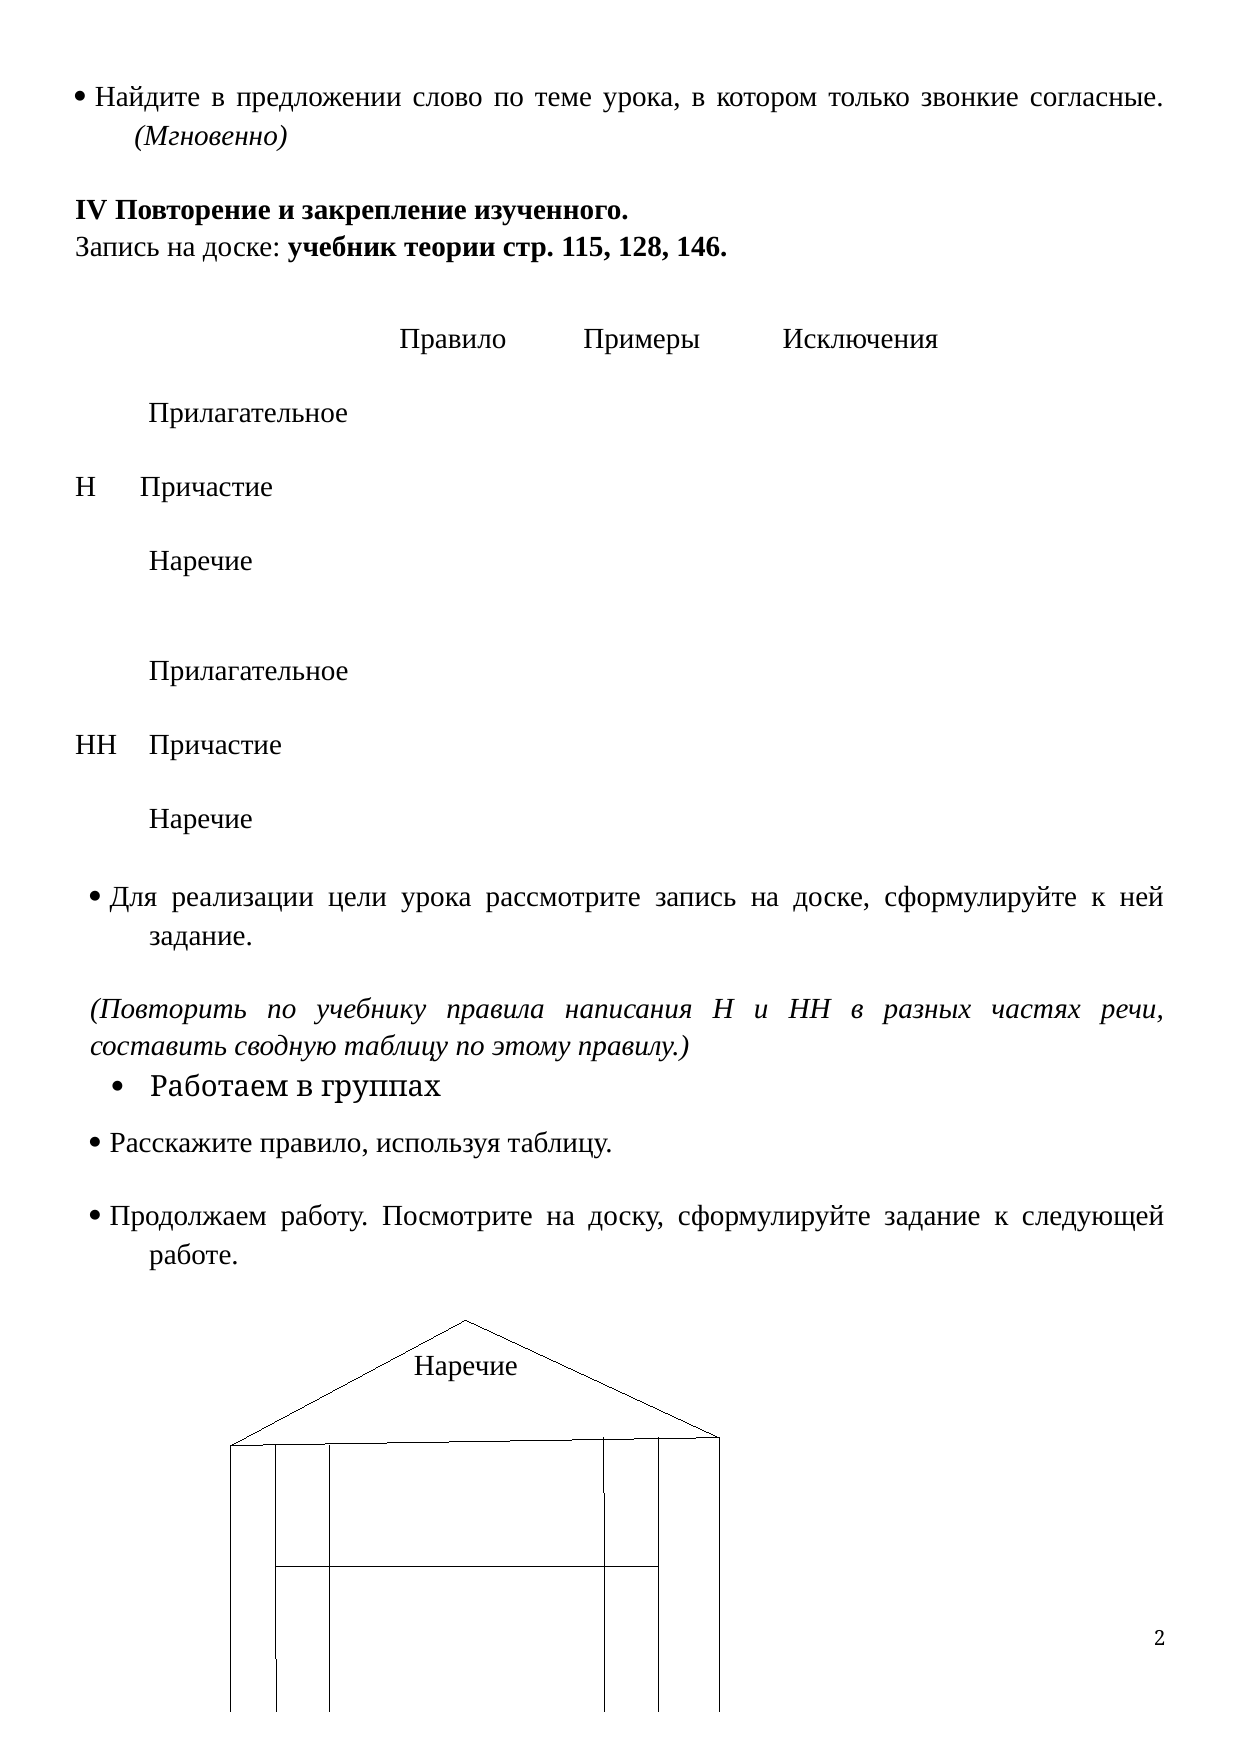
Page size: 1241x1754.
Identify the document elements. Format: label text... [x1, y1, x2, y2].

text Наречие [75, 543, 1165, 576]
text Наречие [370, 1348, 1165, 1381]
text НН Причастие [75, 727, 1165, 761]
list Работаем в группах [112, 1065, 1165, 1105]
text  Расскажите правило, используя таблицу. [90, 1121, 1165, 1161]
text  Найдите в предложении слово по теме урока, в котором только звонкие согласные. (Мгновенно) [75, 75, 1165, 152]
text Прилагательное [75, 653, 1165, 687]
text IV Повторение и закрепление изученного. [75, 192, 1165, 225]
text Прилагательное [75, 395, 1165, 429]
text Наречие [75, 801, 1165, 834]
text  Для реализации цели урока рассмотрите запись на доске, сформулируйте к ней задание. [90, 875, 1165, 951]
text Запись на доске: учебник теории стр. 115, 128, 146. [75, 229, 1165, 262]
text (Повторить по учебнику правила написания Н и НН в разных частях речи, составить сводную таблицу по этому правилу.) [90, 992, 1165, 1062]
text Правило Примеры Исключения [75, 322, 1165, 355]
text  Продолжаем работу. Посмотрите на доску, сформулируйте задание к следующей работе. [90, 1194, 1165, 1271]
text Н Причастие [75, 469, 1165, 503]
